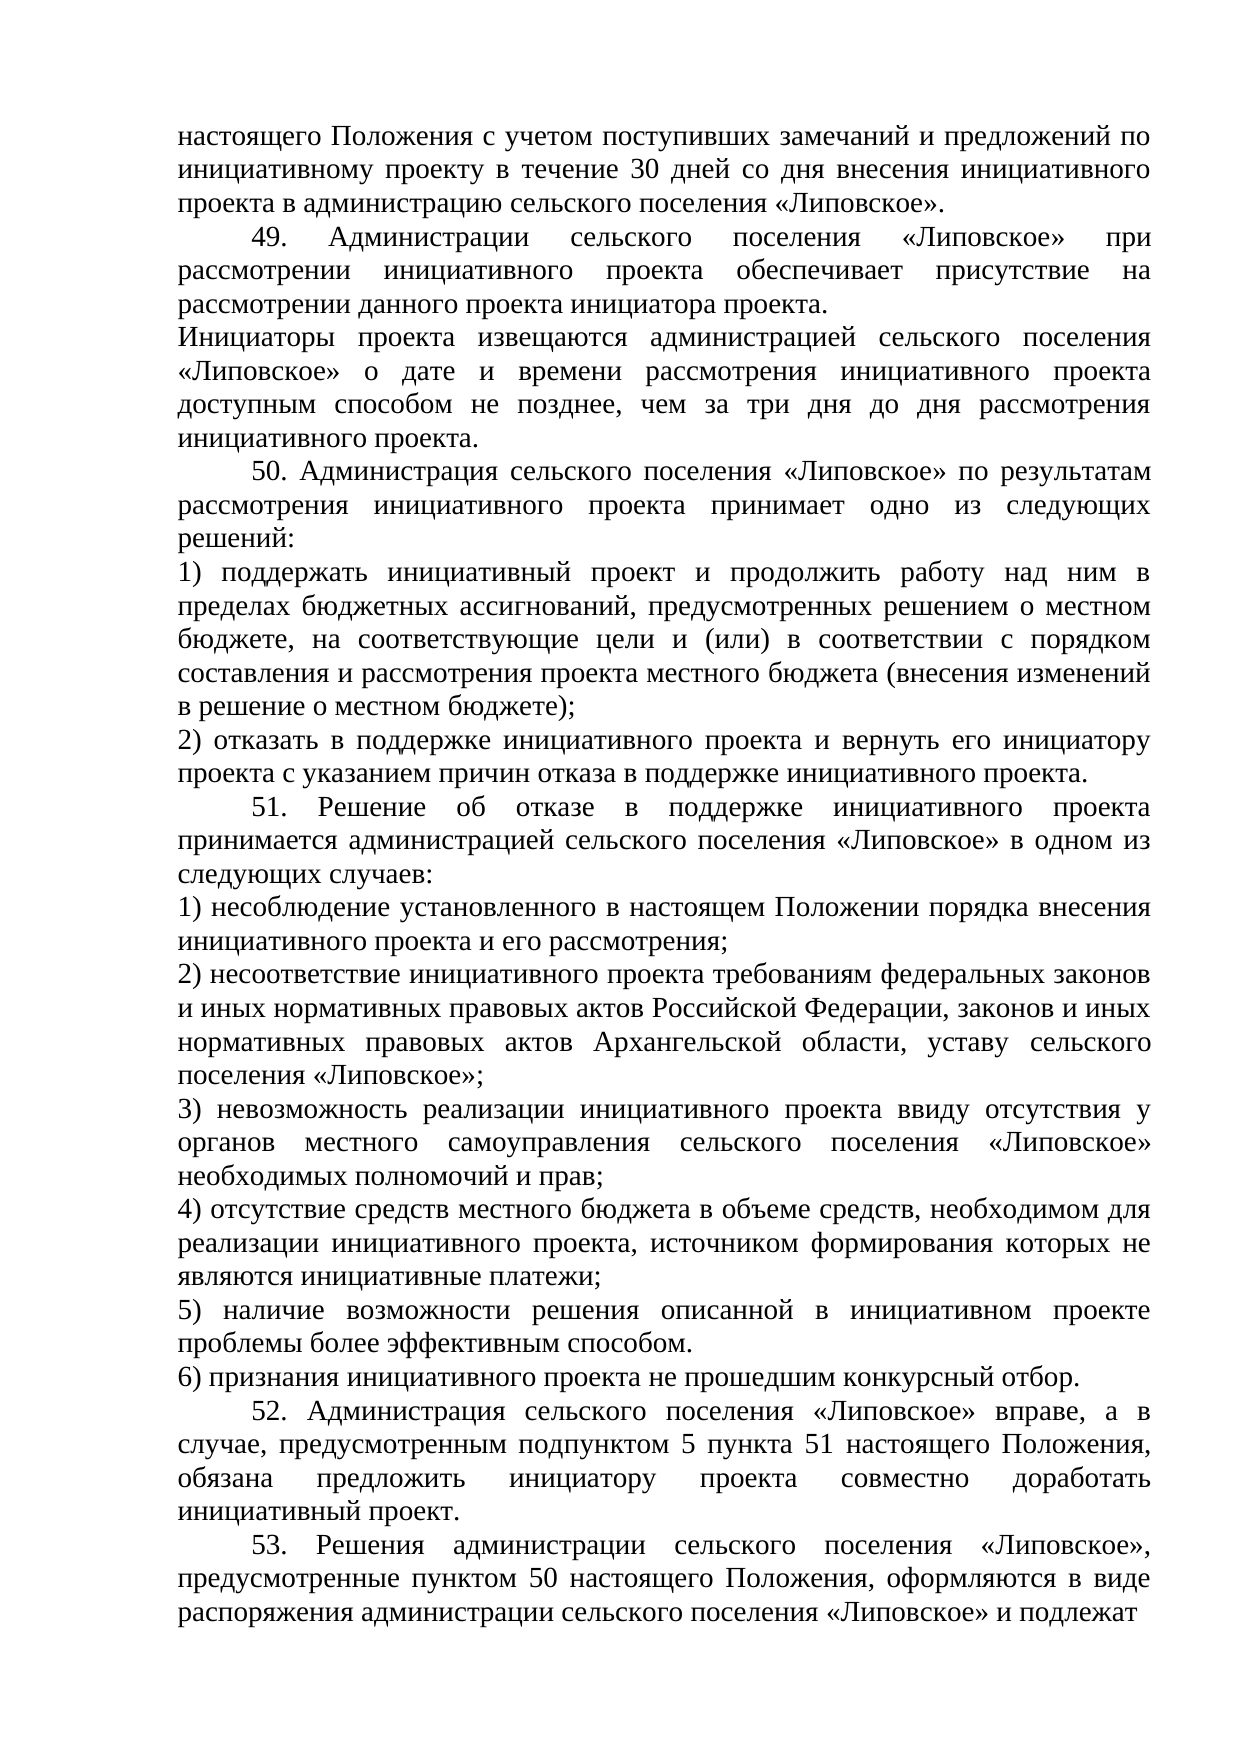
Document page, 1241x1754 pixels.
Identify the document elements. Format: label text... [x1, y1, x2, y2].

text 53. Решения администрации сельского поселения «Липовское», предусмотренные пунктом 50 настоящего Положения, оформляются в виде распоряжения администрации сельского поселения «Липовское» и подлежат [177, 1527, 1152, 1627]
text 52. Администрация сельского поселения «Липовское» вправе, а в случае, предусмотренным подпунктом 5 пункта 51 настоящего Положения, обязана предложить инициатору проекта совместно доработать инициативный проект. [177, 1393, 1152, 1527]
text 51. Решение об отказе в поддержке инициативного проекта принимается администрацией сельского поселения «Липовское» в одном из следующих случаев: [177, 789, 1152, 889]
text 4) отсутствие средств местного бюджета в объеме средств, необходимом для реализации инициативного проекта, источником формирования которых не являются инициативные платежи; [177, 1191, 1152, 1292]
text 6) признания инициативного проекта не прошедшим конкурсный отбор. [177, 1359, 1152, 1393]
text 49. Администрации сельского поселения «Липовское» при рассмотрении инициативного проекта обеспечивает присутствие на рассмотрении данного проекта инициатора проекта. [177, 219, 1152, 319]
text 2) отказать в поддержке инициативного проекта и вернуть его инициатору проекта с указанием причин отказа в поддержке инициативного проекта. [177, 722, 1152, 789]
text Инициаторы проекта извещаются администрацией сельского поселения «Липовское» о дате и времени рассмотрения инициативного проекта доступным способом не позднее, чем за три дня до дня рассмотрения инициативного проекта. [177, 319, 1152, 453]
text 50. Администрация сельского поселения «Липовское» по результатам рассмотрения инициативного проекта принимает одно из следующих решений: [177, 453, 1152, 554]
text 5) наличие возможности решения описанной в инициативном проекте проблемы более эффективным способом. [177, 1292, 1152, 1359]
text 1) поддержать инициативный проект и продолжить работу над ним в пределах бюджетных ассигнований, предусмотренных решением о местном бюджете, на соответствующие цели и (или) в соответствии с порядком составления и рассмотрения проекта местного бюджета (внесения изменений в решение о местном бюджете); [177, 554, 1152, 722]
text 2) несоответствие инициативного проекта требованиям федеральных законов и иных нормативных правовых актов Российской Федерации, законов и иных нормативных правовых актов Архангельской области, уставу сельского поселения «Липовское»; [177, 957, 1152, 1091]
text 3) невозможность реализации инициативного проекта ввиду отсутствия у органов местного самоуправления сельского поселения «Липовское» необходимых полномочий и прав; [177, 1091, 1152, 1191]
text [177, 118, 1152, 219]
text 1) несоблюдение установленного в настоящем Положении порядка внесения инициативного проекта и его рассмотрения; [177, 889, 1152, 957]
